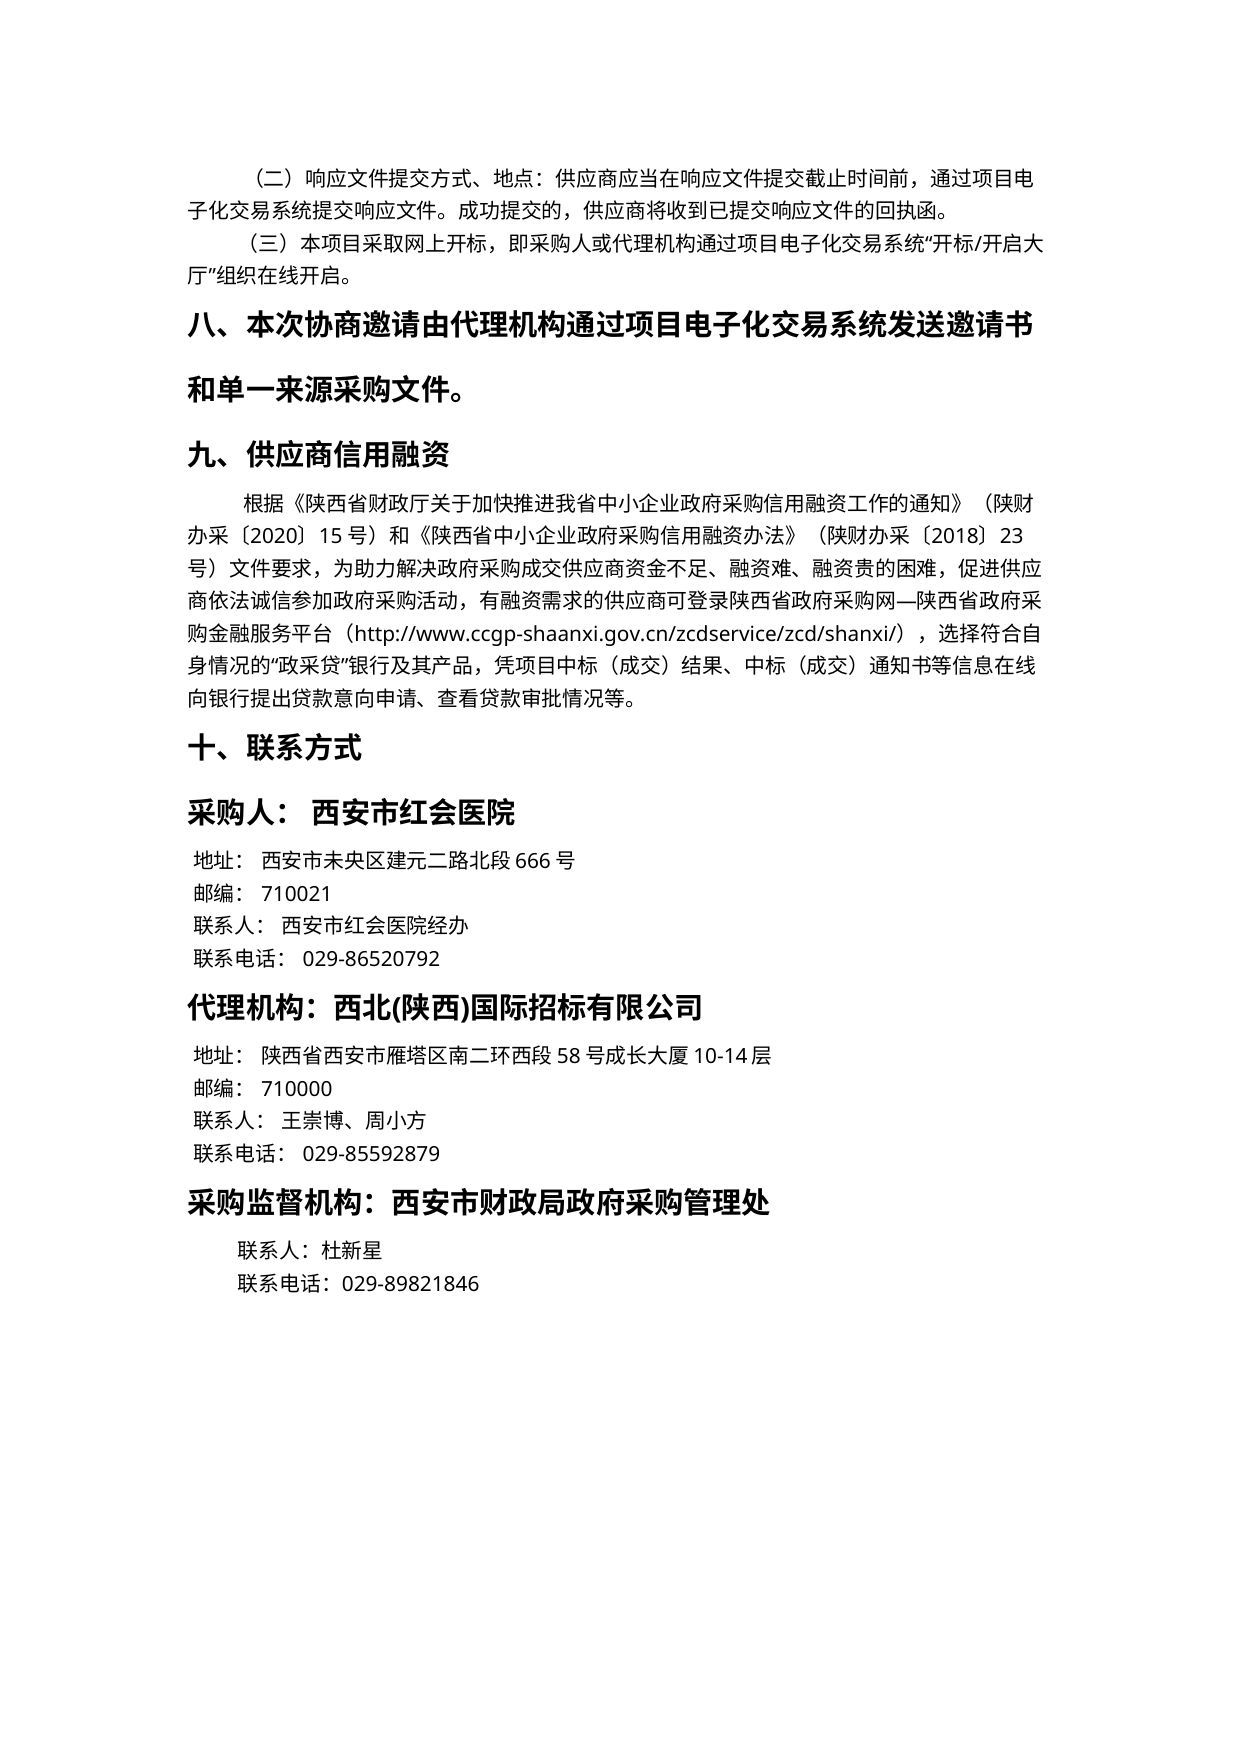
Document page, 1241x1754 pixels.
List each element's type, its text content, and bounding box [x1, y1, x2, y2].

text 联系电话：029-89821846 [187, 1267, 1053, 1299]
text 十、联系方式 [187, 714, 1053, 779]
text 地址： 西安市未央区建元二路北段666号 [187, 844, 1053, 877]
text 代理机构：西北(陕西)国际招标有限公司 [187, 974, 1053, 1039]
text 根据《陕西省财政厅关于加快推进我省中小企业政府采购信用融资工作的通知》（陕财办采〔2020〕15 号）和《陕西省中小企业政府采购信用融资办法》（陕财办采〔2018〕23 号）文件要求，为助力解决政府采购成交供应商资金不足、融资难、融资贵的困难，促进供应商依法诚信参加政府采购活动，有融资需求的供应商可登录陕西省政府采购网—陕西省政府采购金融服务平台（http://www.ccgp-shaanxi.gov.cn/zcdservice/zcd/shanxi/），选择符合自身情况的“政采贷”银行及其产品，凭项目中标（成交）结果、中标（成交）通知书等信息在线向银行提出贷款意向申请、查看贷款审批情况等。 [187, 487, 1053, 714]
text 采购人： 西安市红会医院 [187, 779, 1053, 844]
text 联系电话： 029-85592879 [187, 1137, 1053, 1169]
text （三）本项目采取网上开标，即采购人或代理机构通过项目电子化交易系统“开标/开启大厅”组织在线开启。 [187, 227, 1053, 292]
text 联系人： 西安市红会医院经办 [187, 909, 1053, 942]
text 八、本次协商邀请由代理机构通过项目电子化交易系统发送邀请书和单一来源采购文件。 [187, 292, 1053, 422]
text 联系电话： 029-86520792 [187, 942, 1053, 974]
text 邮编： 710000 [187, 1072, 1053, 1104]
text 邮编： 710021 [187, 877, 1053, 909]
text 地址： 陕西省西安市雁塔区南二环西段58号成长大厦10-14层 [187, 1039, 1053, 1072]
text 九、供应商信用融资 [187, 422, 1053, 487]
text 联系人： 王崇博、周小方 [187, 1104, 1053, 1137]
text 联系人：杜新星 [187, 1234, 1053, 1267]
text 采购监督机构：西安市财政局政府采购管理处 [187, 1169, 1053, 1234]
text （二）响应文件提交方式、地点：供应商应当在响应文件提交截止时间前，通过项目电子化交易系统提交响应文件。成功提交的，供应商将收到已提交响应文件的回执函。 [187, 162, 1053, 227]
